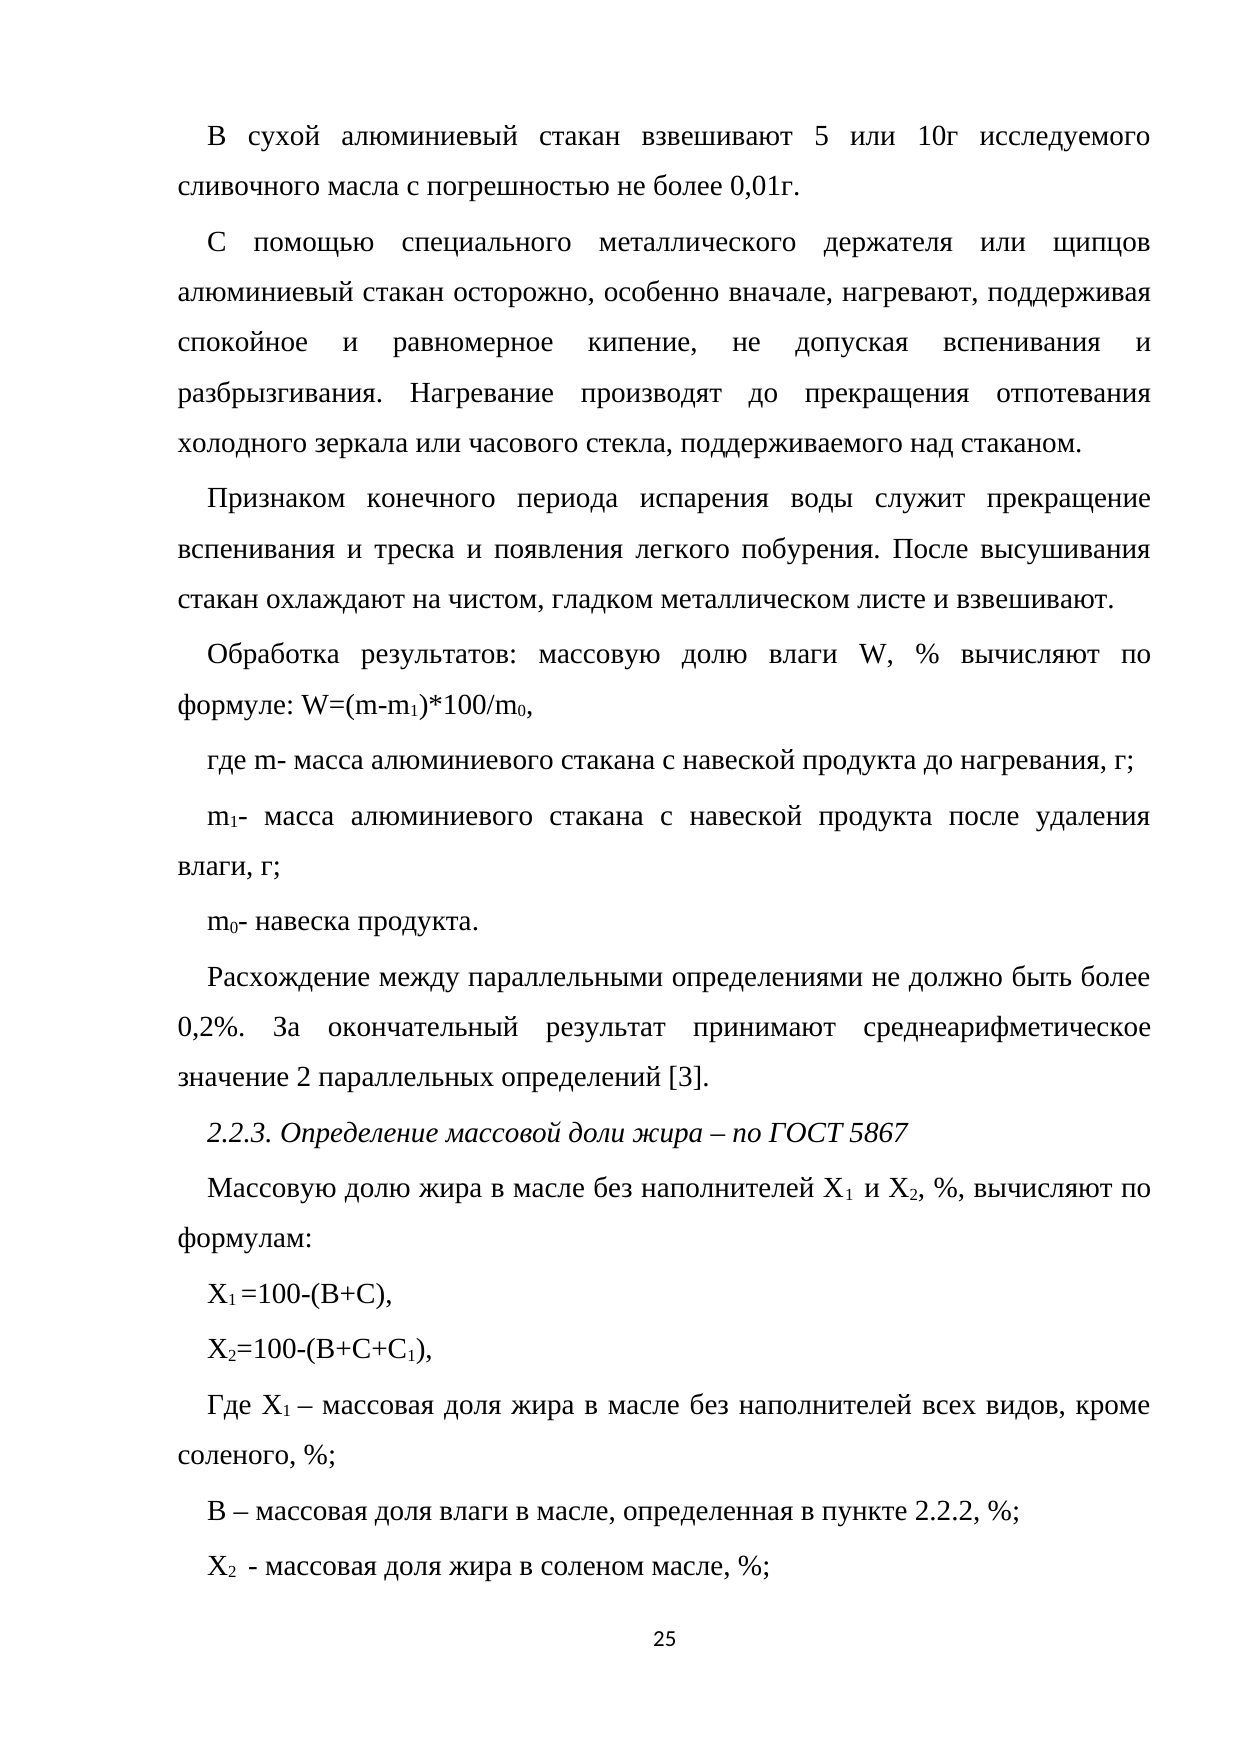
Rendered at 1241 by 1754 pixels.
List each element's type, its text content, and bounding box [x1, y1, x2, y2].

text Где Х1 – массовая доля жира в масле без наполнителей всех видов, кроме соленого, %; [177, 1387, 1152, 1471]
text где m- масса алюминиевого стакана с навеской продукта до нагревания, г; [177, 742, 1152, 776]
text 2.2.3. Определение массовой доли жира – по ГОСТ 5867 [177, 1115, 1152, 1148]
text m1- масса алюминиевого стакана с навеской продукта после удаления влаги, г; [177, 798, 1152, 882]
text Х1 =100-(В+С), [177, 1276, 1152, 1309]
text Признаком конечного периода испарения воды служит прекращение вспенивания и треска и появления легкого побурения. После высушивания стакан охлаждают на чистом, гладком металлическом листе и взвешивают. [177, 481, 1152, 615]
text Х2 - массовая доля жира в соленом масле, %; [177, 1548, 1152, 1582]
text Массовую долю жира в масле без наполнителей Х1 и Х2, %, вычисляют по формулам: [177, 1170, 1152, 1254]
text m0- навеска продукта. [177, 903, 1152, 937]
text В сухой алюминиевый стакан взвешивают 5 или 10г исследуемого сливочного масла с погрешностью не более 0,01г. [177, 118, 1152, 202]
text Расхождение между параллельными определениями не должно быть более 0,2%. За окончательный результат принимают среднеарифметическое значение 2 параллельных определений [3]. [177, 959, 1152, 1093]
text С помощью специального металлического держателя или щипцов алюминиевый стакан осторожно, особенно вначале, нагревают, поддерживая спокойное и равномерное кипение, не допуская вспенивания и разбрызгивания. Нагревание производят до прекращения отпотевания холодного зеркала или часового стекла, поддерживаемого над стаканом. [177, 224, 1152, 459]
text Х2=100-(В+С+С1), [177, 1331, 1152, 1365]
text В – массовая доля влаги в масле, определенная в пункте 2.2.2, %; [177, 1493, 1152, 1526]
text Обработка результатов: массовую долю влаги W, % вычисляют по формуле: W=(m-m1)*100/m0, [177, 637, 1152, 720]
